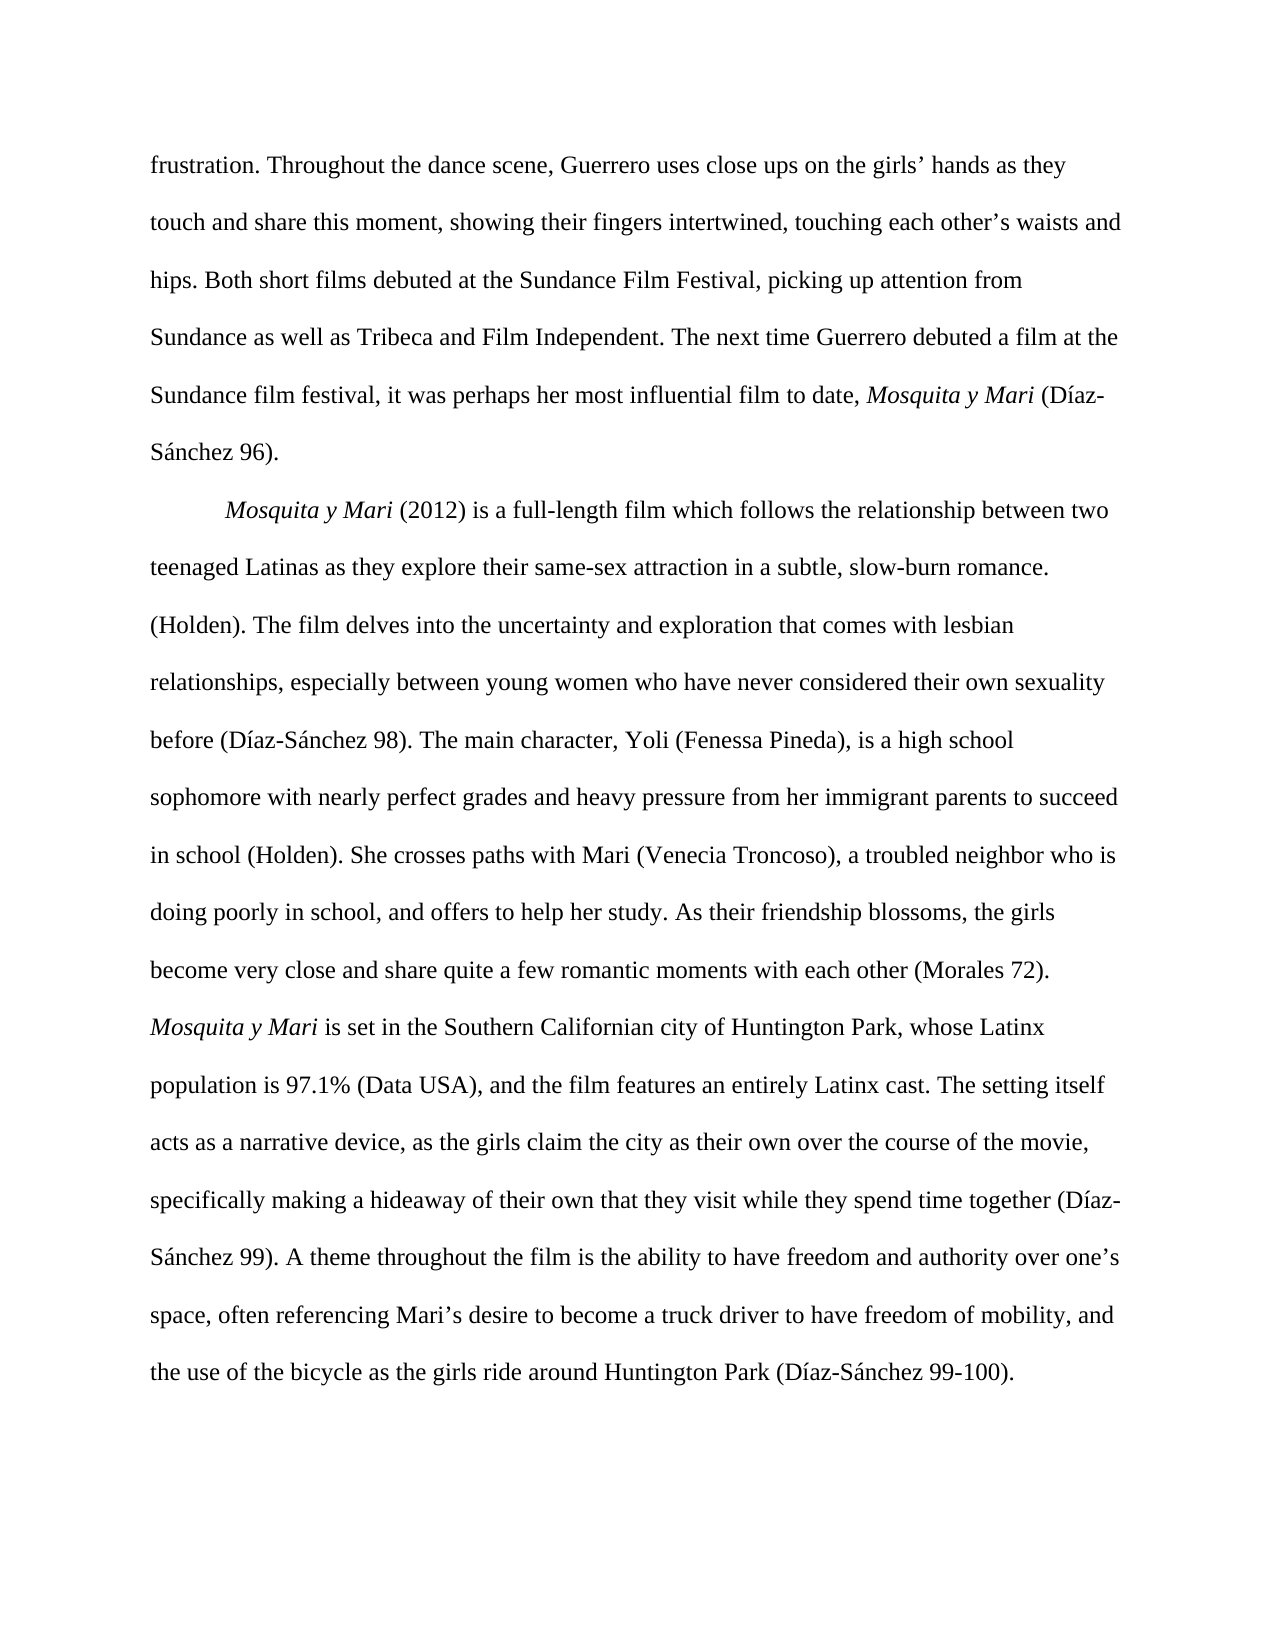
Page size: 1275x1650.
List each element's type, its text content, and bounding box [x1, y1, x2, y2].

text Mosquita y Mari (2012) is a full-length film which follows the relationship between two teenaged Latinas as they explore their same-sex attraction in a subtle, slow-burn romance. (Holden). The film delves into the uncertainty and exploration that comes with lesbian relationships, especially between young women who have never considered their own sexuality before (Díaz-Sánchez 98). The main character, Yoli (Fenessa Pineda), is a high school sophomore with nearly perfect grades and heavy pressure from her immigrant parents to succeed in school (Holden). She crosses paths with Mari (Venecia Troncoso), a troubled neighbor who is doing poorly in school, and offers to help her study. As their friendship blossoms, the girls become very close and share quite a few romantic moments with each other (Morales 72). Mosquita y Mari is set in the Southern Californian city of Huntington Park, whose Latinx population is 97.1% (Data USA), and the film features an entirely Latinx cast. The setting itself acts as a narrative device, as the girls claim the city as their own over the course of the movie, specifically making a hideaway of their own that they visit while they spend time together (Díaz-Sánchez 99). A theme throughout the film is the ability to have freedom and authority over one’s space, often referencing Mari’s desire to become a truck driver to have freedom of mobility, and the use of the bicycle as the girls ride around Huntington Park (Díaz-Sánchez 99-100). [150, 495, 1125, 1386]
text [150, 150, 1125, 466]
